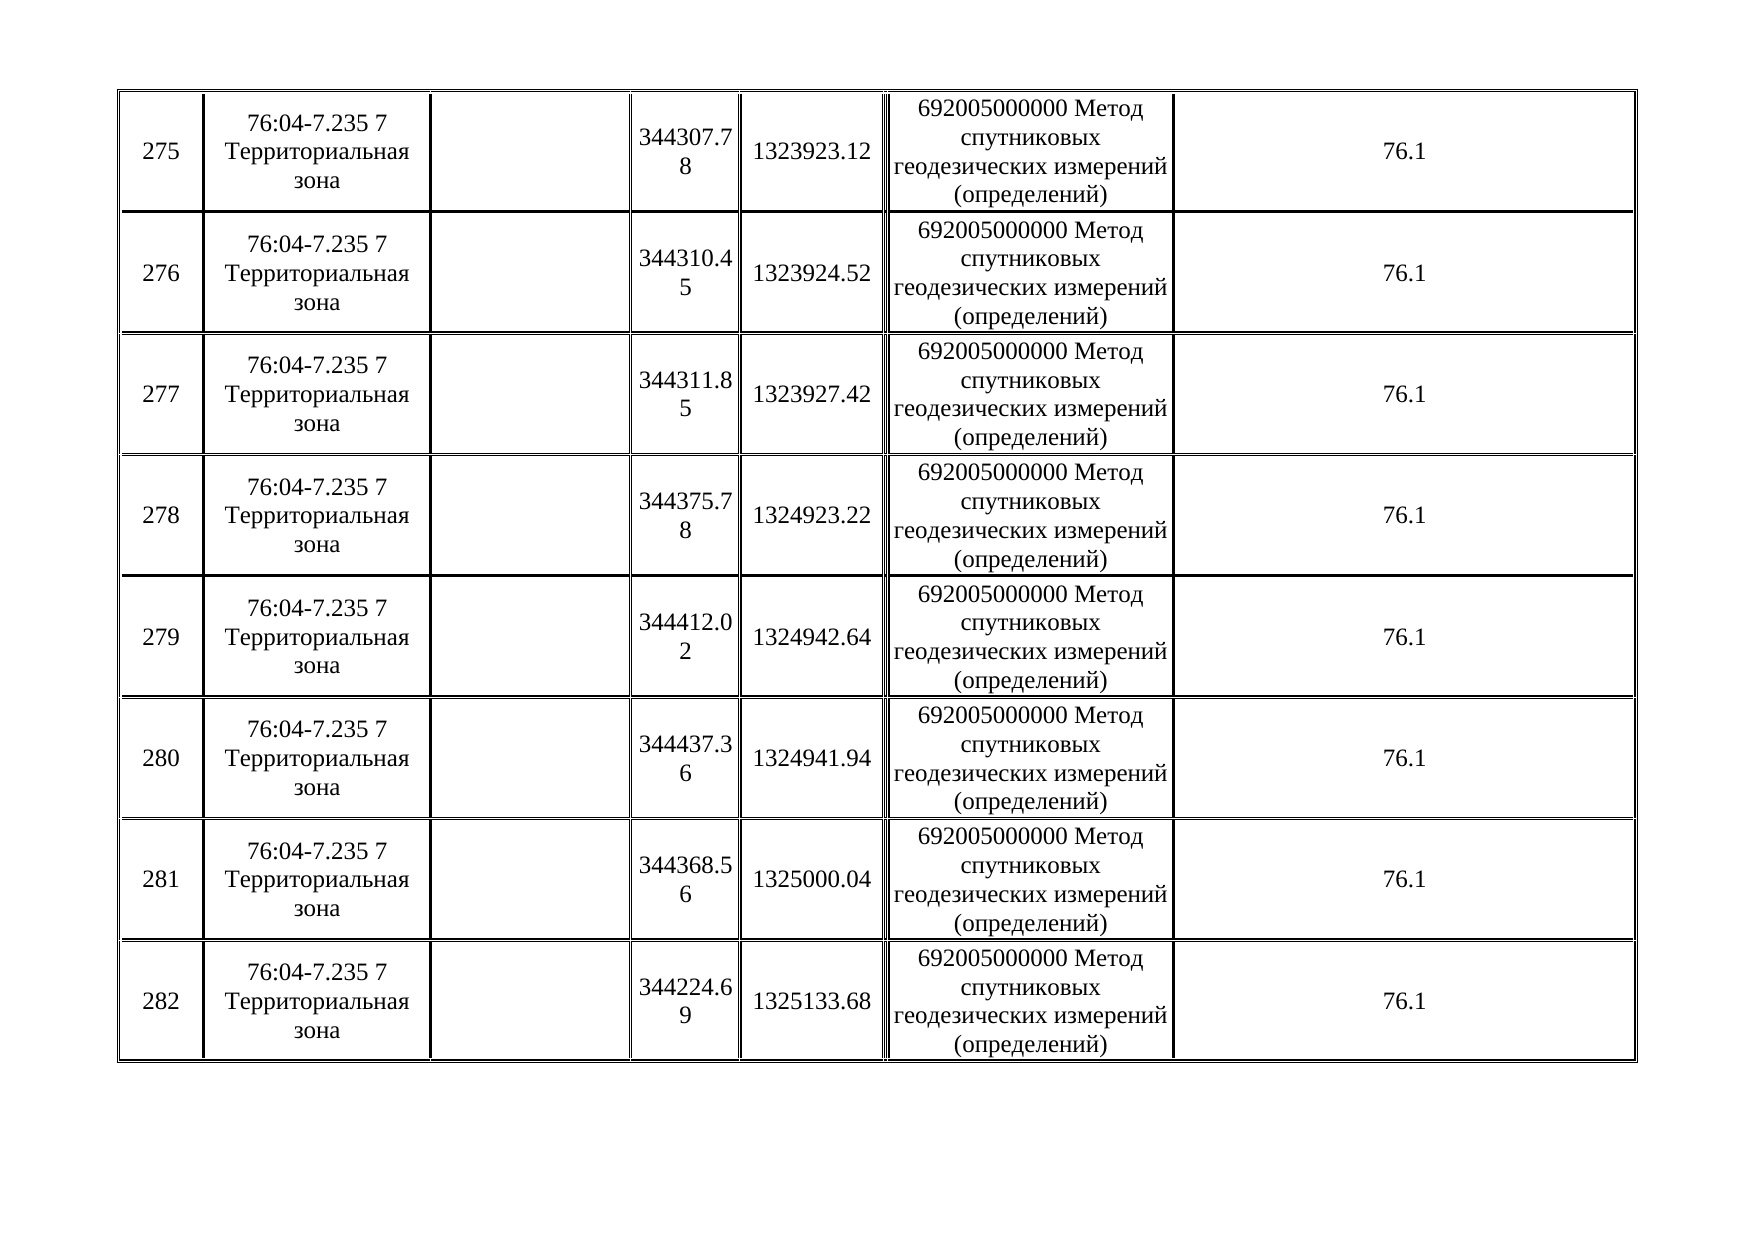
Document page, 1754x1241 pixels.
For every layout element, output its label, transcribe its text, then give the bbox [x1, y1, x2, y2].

table_cell 282 [120, 938, 203, 1059]
table_cell 76.1 [1173, 92, 1634, 210]
table_cell 1323924.52 [742, 213, 882, 331]
table_cell 344307.78 [631, 90, 740, 210]
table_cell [203, 92, 430, 210]
table_cell 344368.56 [632, 820, 738, 938]
table_cell 1324923.22 [742, 456, 882, 574]
table_cell 278 [118, 453, 203, 574]
table_cell 344311.85 [632, 335, 738, 453]
table_cell 76.1 [1175, 574, 1634, 695]
table_cell 76.1 [1175, 695, 1635, 817]
table_cell 76.1 [1173, 453, 1636, 574]
table_cell 280 [120, 695, 202, 817]
table_cell 1325133.68 [740, 942, 883, 1059]
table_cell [890, 213, 1172, 331]
table_cell 76.1 [1175, 210, 1634, 331]
table_cell 1323927.42 [742, 335, 882, 453]
table_cell 76:04-7.235 7 Территориальная зона [205, 335, 429, 453]
table_cell [430, 942, 631, 1059]
table_cell 279 [120, 574, 202, 695]
table_cell 692005000000 Метод спутниковых геодезических измерений (определений) [890, 699, 1172, 817]
table_cell 1324941.94 [742, 699, 882, 817]
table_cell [888, 942, 1173, 1059]
table_cell [432, 456, 629, 574]
table_cell 275 [120, 92, 203, 210]
table_cell 1324942.64 [742, 577, 882, 695]
table_cell 692005000000 Метод спутниковых геодезических измерений (определений) [890, 577, 1172, 695]
table_cell [432, 577, 629, 695]
table_cell 76.1 [1173, 938, 1635, 1059]
table_cell [432, 699, 629, 817]
table_cell 1323923.12 [740, 92, 883, 210]
table_cell 277 [120, 331, 202, 453]
table_cell 344224.69 [631, 938, 740, 1059]
table_cell 1325000.04 [742, 820, 882, 938]
table_cell 76.1 [1173, 817, 1636, 938]
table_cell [203, 942, 430, 1059]
table_cell [432, 820, 629, 938]
table_cell [432, 213, 629, 331]
table_cell 76:04-7.235 7 Территориальная зона [205, 456, 429, 574]
table_cell [432, 335, 629, 453]
table_cell [430, 92, 631, 210]
table_cell 692005000000 Метод спутниковых геодезических измерений (определений) [890, 456, 1172, 574]
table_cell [890, 820, 1172, 938]
table_cell 76:04-7.235 7 Территориальная зона [205, 577, 429, 695]
table_cell 344412.02 [632, 577, 738, 695]
table_cell 276 [120, 210, 202, 331]
table_cell 692005000000 Метод спутниковых геодезических измерений (определений) [890, 335, 1172, 453]
table_cell 344310.45 [632, 213, 738, 331]
table_cell 76.1 [1175, 331, 1635, 453]
table_cell 76:04-7.235 7 Территориальная зона [205, 213, 429, 331]
table_cell 76:04-7.235 7 Территориальная зона [205, 820, 429, 938]
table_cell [888, 92, 1173, 210]
table_cell 281 [118, 817, 203, 938]
table_cell 344437.36 [632, 699, 738, 817]
table_cell 76:04-7.235 7 Территориальная зона [205, 699, 429, 817]
table_cell 344375.78 [632, 456, 738, 574]
